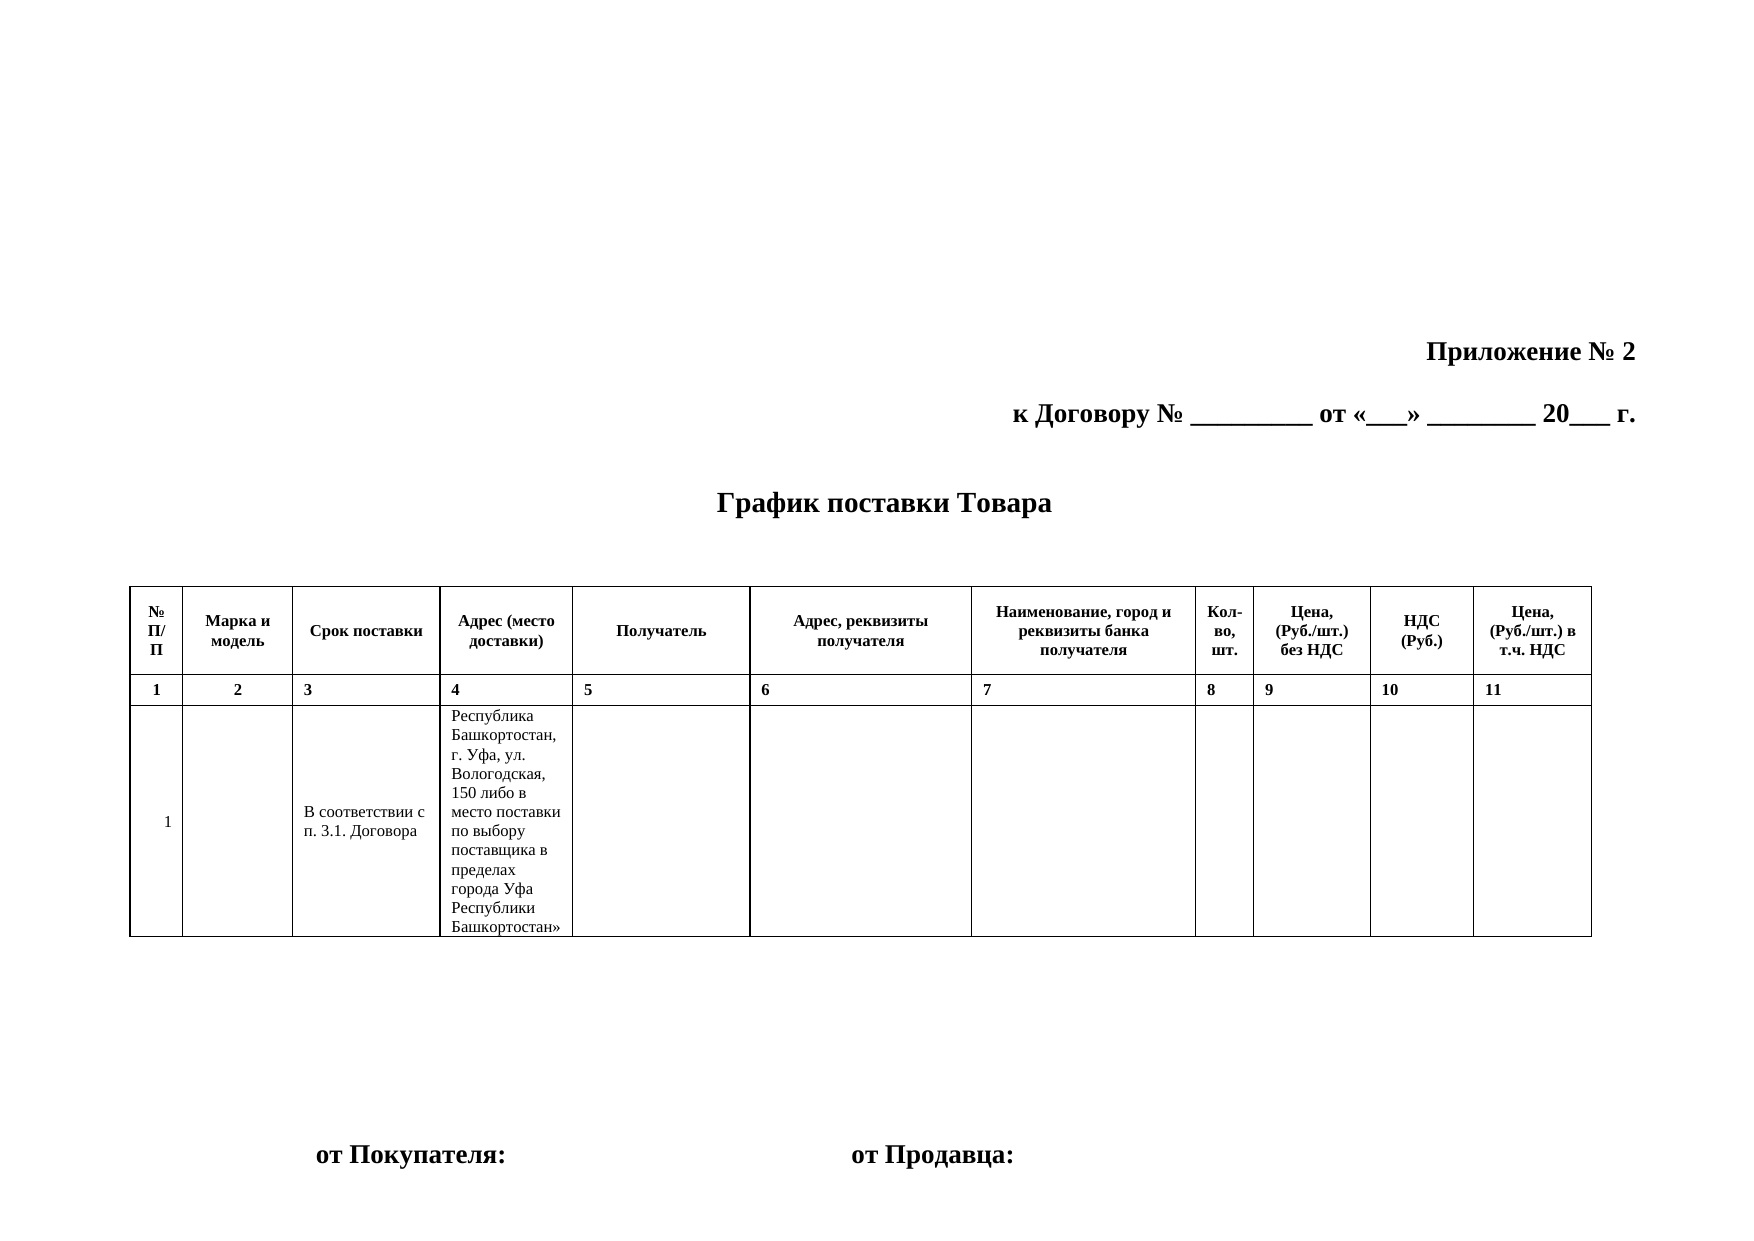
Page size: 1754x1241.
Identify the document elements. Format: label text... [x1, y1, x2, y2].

table_cell [573, 706, 749, 936]
table_header Цена, (Руб./шт.) без НДС [1254, 587, 1370, 674]
table_cell 9 [1254, 675, 1370, 705]
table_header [840, 1138, 1391, 1181]
table_cell Республика Башкортостан, г. Уфа, ул. Вологодская, 150 либо в место поставки по выбору поставщика в пределах города Уфа Республики Башкортостан» [441, 706, 572, 936]
table_cell [1196, 706, 1253, 936]
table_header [304, 1138, 840, 1181]
table_cell 10 [1371, 675, 1473, 705]
table_header НДС (Руб.) [1371, 587, 1473, 674]
table_cell [183, 706, 292, 936]
text График поставки Товара [59, 486, 1636, 519]
table_cell 2 [183, 675, 292, 705]
table_cell [972, 706, 1195, 936]
table_header Кол-во, шт. [1196, 587, 1253, 674]
table_header Получатель [573, 587, 749, 674]
table_cell 1 [131, 675, 182, 705]
table_cell 8 [1196, 675, 1253, 705]
text Приложение № 2 [59, 334, 1636, 366]
table_cell [1474, 706, 1591, 936]
table_header Наименование, город и реквизиты банка получателя [972, 587, 1195, 674]
table_cell [1371, 706, 1473, 936]
table_cell 11 [1474, 675, 1591, 705]
table_cell 3 [293, 675, 439, 705]
table_header Срок поставки [293, 587, 439, 674]
table_header № П/П [131, 587, 182, 674]
text к Договору № _________ от «___» ________ 20___ г. [59, 397, 1636, 428]
table_header Адрес, реквизиты получателя [751, 587, 971, 674]
table_header Адрес (место доставки) [441, 587, 572, 674]
table_cell [751, 706, 971, 936]
table_cell [1254, 706, 1370, 936]
table_header Цена, (Руб./шт.) в т.ч. НДС [1474, 587, 1591, 674]
table_cell 6 [751, 675, 971, 705]
table_cell 4 [441, 675, 572, 705]
table_cell В соответствии с п. 3.1. Договора [293, 706, 439, 936]
table_cell 1 [131, 706, 182, 936]
table_header Марка и модель [183, 587, 292, 674]
table_cell 7 [972, 675, 1195, 705]
table_cell 5 [573, 675, 749, 705]
